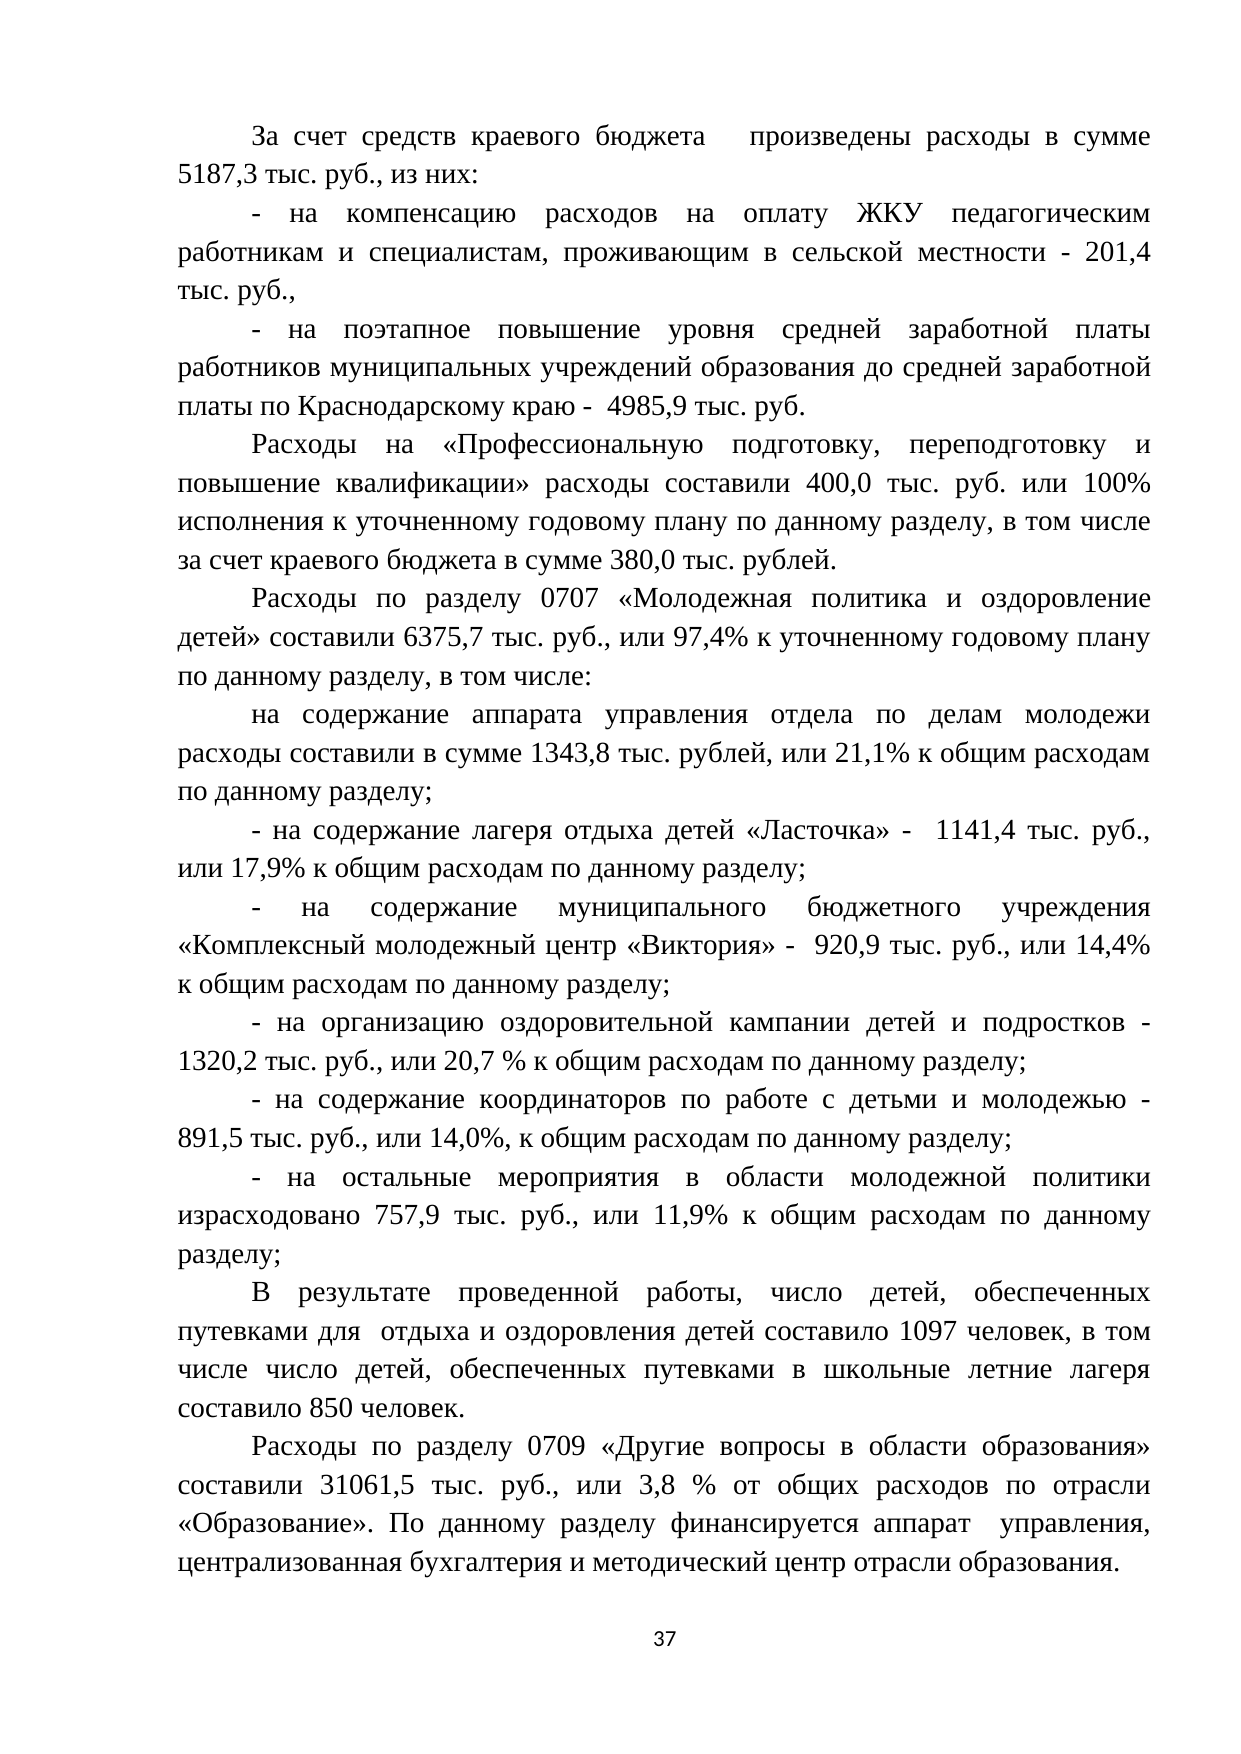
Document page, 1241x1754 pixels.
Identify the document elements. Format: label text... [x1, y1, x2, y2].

text В результате проведенной работы, число детей, обеспеченных путевками для отдыха и оздоровления детей составило 1097 человек, в том числе число детей, обеспеченных путевками в школьные летние лагеря составило 850 человек. [177, 1274, 1152, 1423]
text - на содержание лагеря отдыха детей «Ласточка» - 1141,4 тыс. руб., или 17,9% к общим расходам по данному разделу; [177, 812, 1152, 884]
text - на содержание координаторов по работе с детьми и молодежью - 891,5 тыс. руб., или 14,0%, к общим расходам по данному разделу; [177, 1082, 1152, 1154]
text Расходы по разделу 0709 «Другие вопросы в области образования» составили 31061,5 тыс. руб., или 3,8 % от общих расходов по отрасли «Образование». По данному разделу финансируется аппарат управления, централизованная бухгалтерия и методический центр отрасли образования. [177, 1428, 1152, 1578]
text - на остальные мероприятия в области молодежной политики израсходовано 757,9 тыс. руб., или 11,9% к общим расходам по данному разделу; [177, 1159, 1152, 1269]
text За счет средств краевого бюджета произведены расходы в сумме 5187,3 тыс. руб., из них: [177, 118, 1152, 190]
text Расходы на «Профессиональную подготовку, переподготовку и повышение квалификации» расходы составили 400,0 тыс. руб. или 100% исполнения к уточненному годовому плану по данному разделу, в том числе за счет краевого бюджета в сумме 380,0 тыс. рублей. [177, 426, 1152, 576]
text - на поэтапное повышение уровня средней заработной платы работников муниципальных учреждений образования до средней заработной платы по Краснодарскому краю - 4985,9 тыс. руб. [177, 311, 1152, 421]
text - на компенсацию расходов на оплату ЖКУ педагогическим работникам и специалистам, проживающим в сельской местности - 201,4 тыс. руб., [177, 195, 1152, 306]
text Расходы по разделу 0707 «Молодежная политика и оздоровление детей» составили 6375,7 тыс. руб., или 97,4% к уточненному годовому плану по данному разделу, в том числе: [177, 581, 1152, 691]
text - на содержание муниципального бюджетного учреждения «Комплексный молодежный центр «Виктория» - 920,9 тыс. руб., или 14,4% к общим расходам по данному разделу; [177, 889, 1152, 999]
text на содержание аппарата управления отдела по делам молодежи расходы составили в сумме 1343,8 тыс. рублей, или 21,1% к общим расходам по данному разделу; [177, 696, 1152, 807]
text - на организацию оздоровительной кампании детей и подростков - 1320,2 тыс. руб., или 20,7 % к общим расходам по данному разделу; [177, 1004, 1152, 1077]
